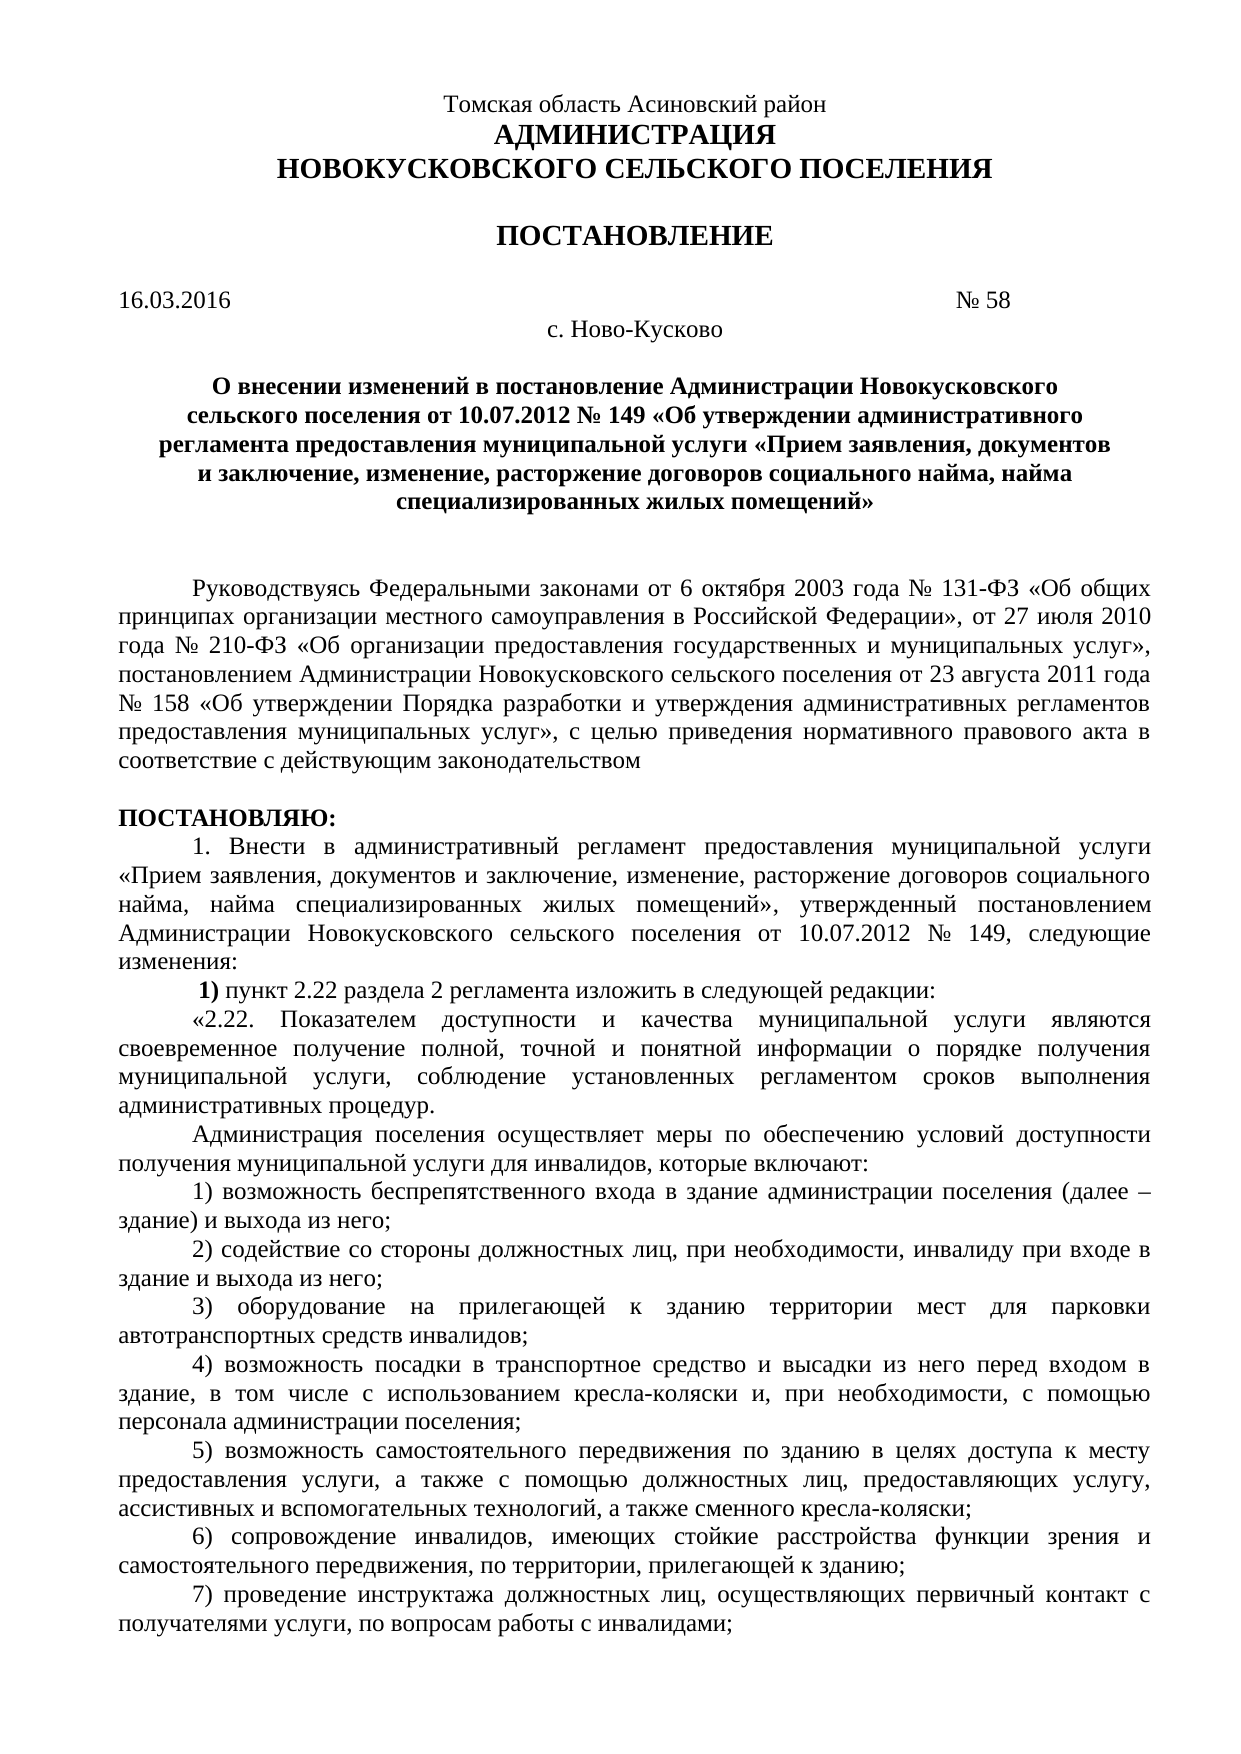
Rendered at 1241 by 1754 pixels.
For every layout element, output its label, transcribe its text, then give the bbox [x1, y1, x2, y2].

text НОВОКУСКОВСКОГО СЕЛЬСКОГО ПОСЕЛЕНИЯ [118, 151, 1152, 184]
text Руководствуясь Федеральными законами от 6 октября 2003 года № 131-ФЗ «Об общих принципах организации местного самоуправления в Российской Федерации», от 27 июля 2010 года № 210-ФЗ «Об организации предоставления государственных и муниципальных услуг», постановлением Администрации Новокусковского сельского поселения от 23 августа 2011 года № 158 «Об утверждении Порядка разработки и утверждения административных регламентов предоставления муниципальных услуг», с целью приведения нормативного правового акта в соответствие с действующим законодательством [118, 573, 1152, 774]
text О внесении изменений в постановление Администрации Новокусковского [118, 371, 1152, 400]
text ПОСТАНОВЛЕНИЕ [118, 218, 1152, 252]
text с. Ново-Кусково [118, 314, 1152, 343]
text 2) содействие со стороны должностных лиц, при необходимости, инвалиду при входе в здание и выхода из него; [118, 1234, 1152, 1291]
text сельского поселения от 10.07.2012 № 149 «Об утверждении административного [118, 400, 1152, 429]
text 3) оборудование на прилегающей к зданию территории мест для парковки автотранспортных средств инвалидов; [118, 1291, 1152, 1349]
text АДМИНИСТРАЦИЯ [118, 117, 1152, 151]
text регламента предоставления муниципальной услуги «Прием заявления, документов [118, 429, 1152, 458]
text Администрация поселения осуществляет меры по обеспечению условий доступности получения муниципальной услуги для инвалидов, которые включают: [118, 1119, 1152, 1176]
text 1) возможность беспрепятственного входа в здание администрации поселения (далее – здание) и выхода из него; [118, 1176, 1152, 1234]
text 16.03.2016 № 58 [118, 285, 1152, 314]
text «2.22. Показателем доступности и качества муниципальной услуги являются своевременное получение полной, точной и понятной информации о порядке получения муниципальной услуги, соблюдение установленных регламентом сроков выполнения административных процедур. [118, 1004, 1152, 1119]
text 7) проведение инструктажа должностных лиц, осуществляющих первичный контакт с получателями услуги, по вопросам работы с инвалидами; [118, 1579, 1152, 1636]
text Томская область Асиновский район [118, 89, 1152, 117]
text 6) сопровождение инвалидов, имеющих стойкие расстройства функции зрения и самостоятельного передвижения, по территории, прилегающей к зданию; [118, 1521, 1152, 1579]
text ПОСТАНОВЛЯЮ: [118, 803, 1152, 831]
text 1) пункт 2.22 раздела 2 регламента изложить в следующей редакции: [118, 975, 1152, 1004]
text и заключение, изменение, расторжение договоров социального найма, найма специализированных жилых помещений» [118, 458, 1152, 515]
text 1. Внести в административный регламент предоставления муниципальной услуги «Прием заявления, документов и заключение, изменение, расторжение договоров социального найма, найма специализированных жилых помещений», утвержденный постановлением Администрации Новокусковского сельского поселения от 10.07.2012 № 149, следующие изменения: [118, 831, 1152, 975]
text 4) возможность посадки в транспортное средство и высадки из него перед входом в здание, в том числе с использованием кресла-коляски и, при необходимости, с помощью персонала администрации поселения; [118, 1349, 1152, 1435]
text 5) возможность самостоятельного передвижения по зданию в целях доступа к месту предоставления услуги, а также с помощью должностных лиц, предоставляющих услугу, ассистивных и вспомогательных технологий, а также сменного кресла-коляски; [118, 1435, 1152, 1521]
